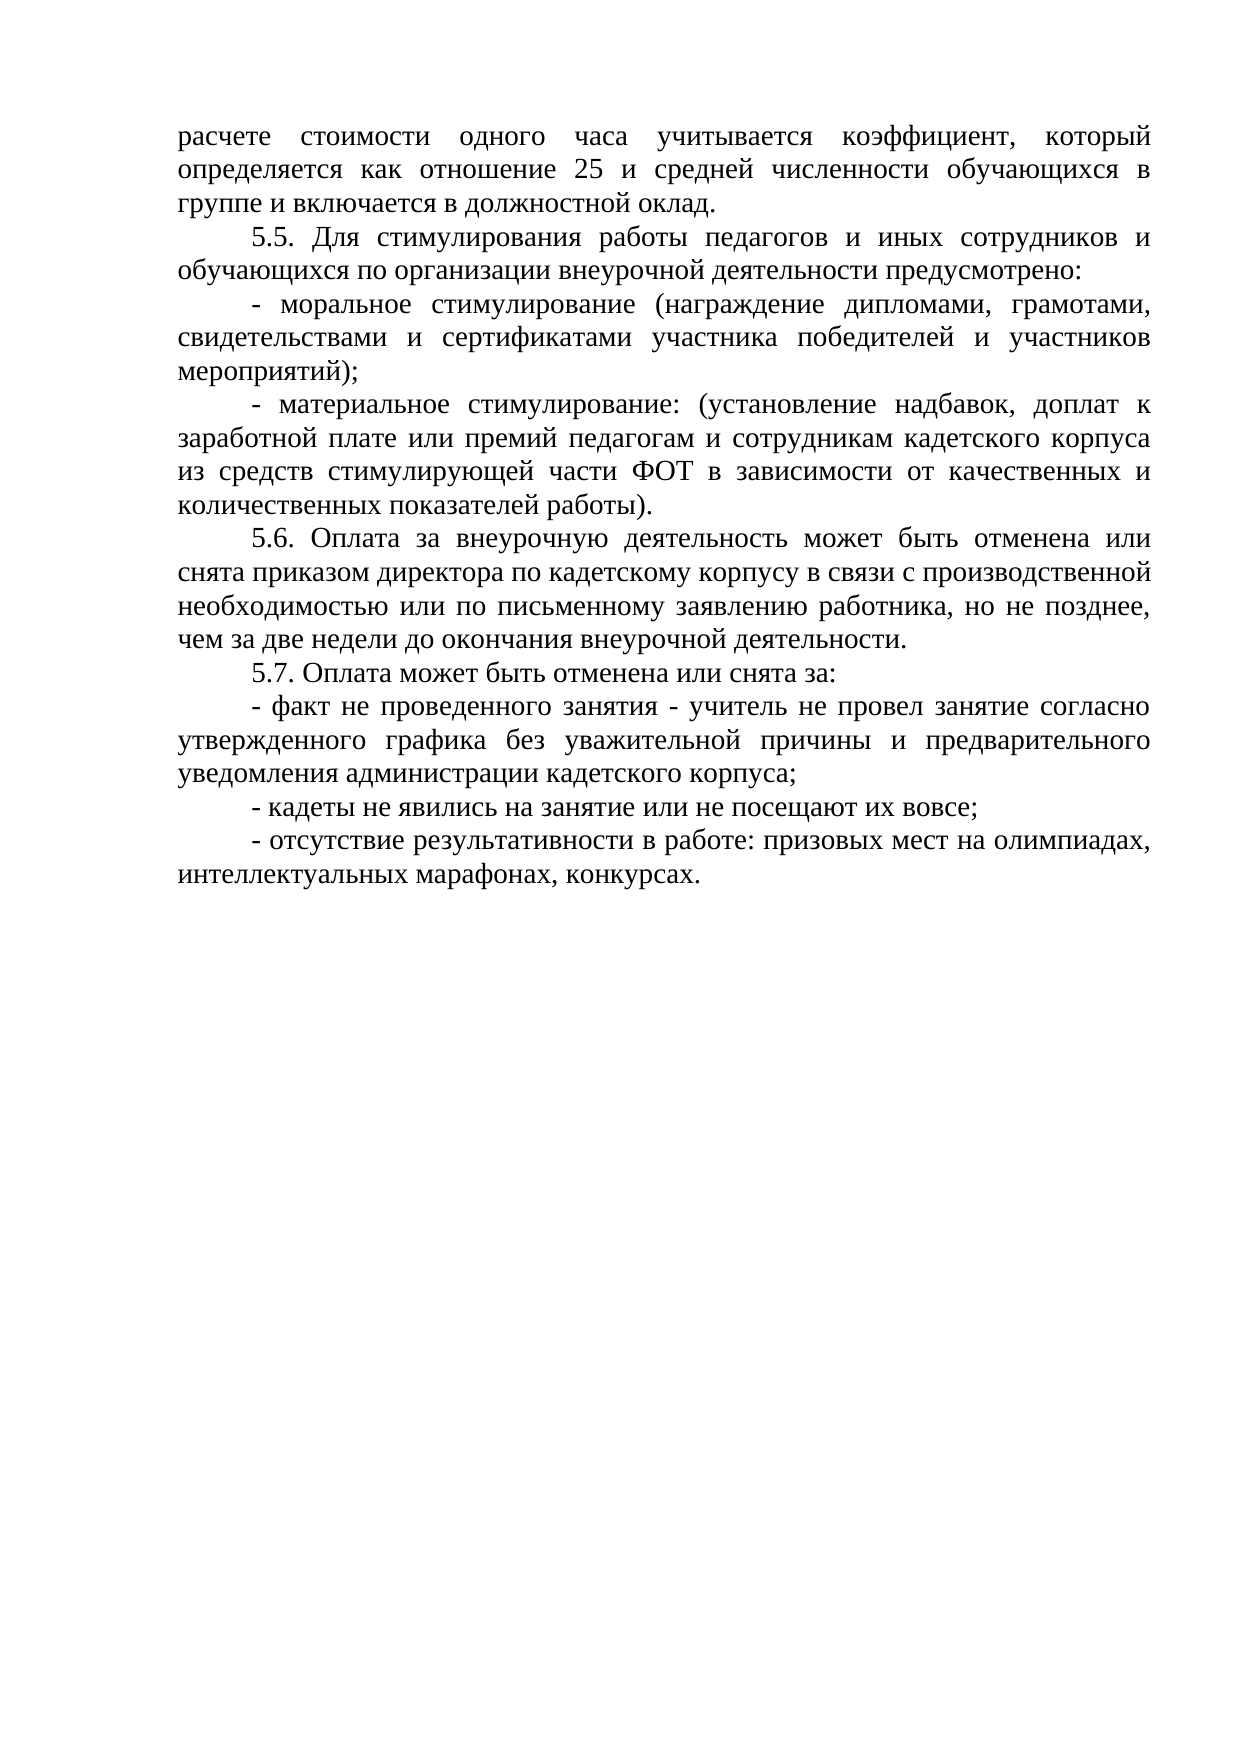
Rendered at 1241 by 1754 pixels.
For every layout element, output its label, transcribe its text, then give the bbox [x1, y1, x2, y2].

text - отсутствие результативности в работе: призовых мест на олимпиадах, интеллектуальных марафонах, конкурсах. [177, 822, 1152, 889]
text - кадеты не явились на занятие или не посещают их вовсе; [177, 789, 1152, 822]
text - моральное стимулирование (награждение дипломами, грамотами, свидетельствами и сертификатами участника победителей и участников мероприятий); [177, 286, 1152, 386]
text 5.5. Для стимулирования работы педагогов и иных сотрудников и обучающихся по организации внеурочной деятельности предусмотрено: [177, 219, 1152, 286]
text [177, 118, 1152, 219]
text - факт не проведенного занятия - учитель не провел занятие согласно утвержденного графика без уважительной причины и предварительного уведомления администрации кадетского корпуса; [177, 688, 1152, 789]
text - материальное стимулирование: (установление надбавок, доплат к заработной плате или премий педагогам и сотрудникам кадетского корпуса из средств стимулирующей части ФОТ в зависимости от качественных и количественных показателей работы). [177, 386, 1152, 521]
text 5.6. Оплата за внеурочную деятельность может быть отменена или снята приказом директора по кадетскому корпусу в связи с производственной необходимостью или по письменному заявлению работника, но не позднее, чем за две недели до окончания внеурочной деятельности. [177, 521, 1152, 655]
text 5.7. Оплата может быть отменена или снята за: [177, 655, 1152, 688]
